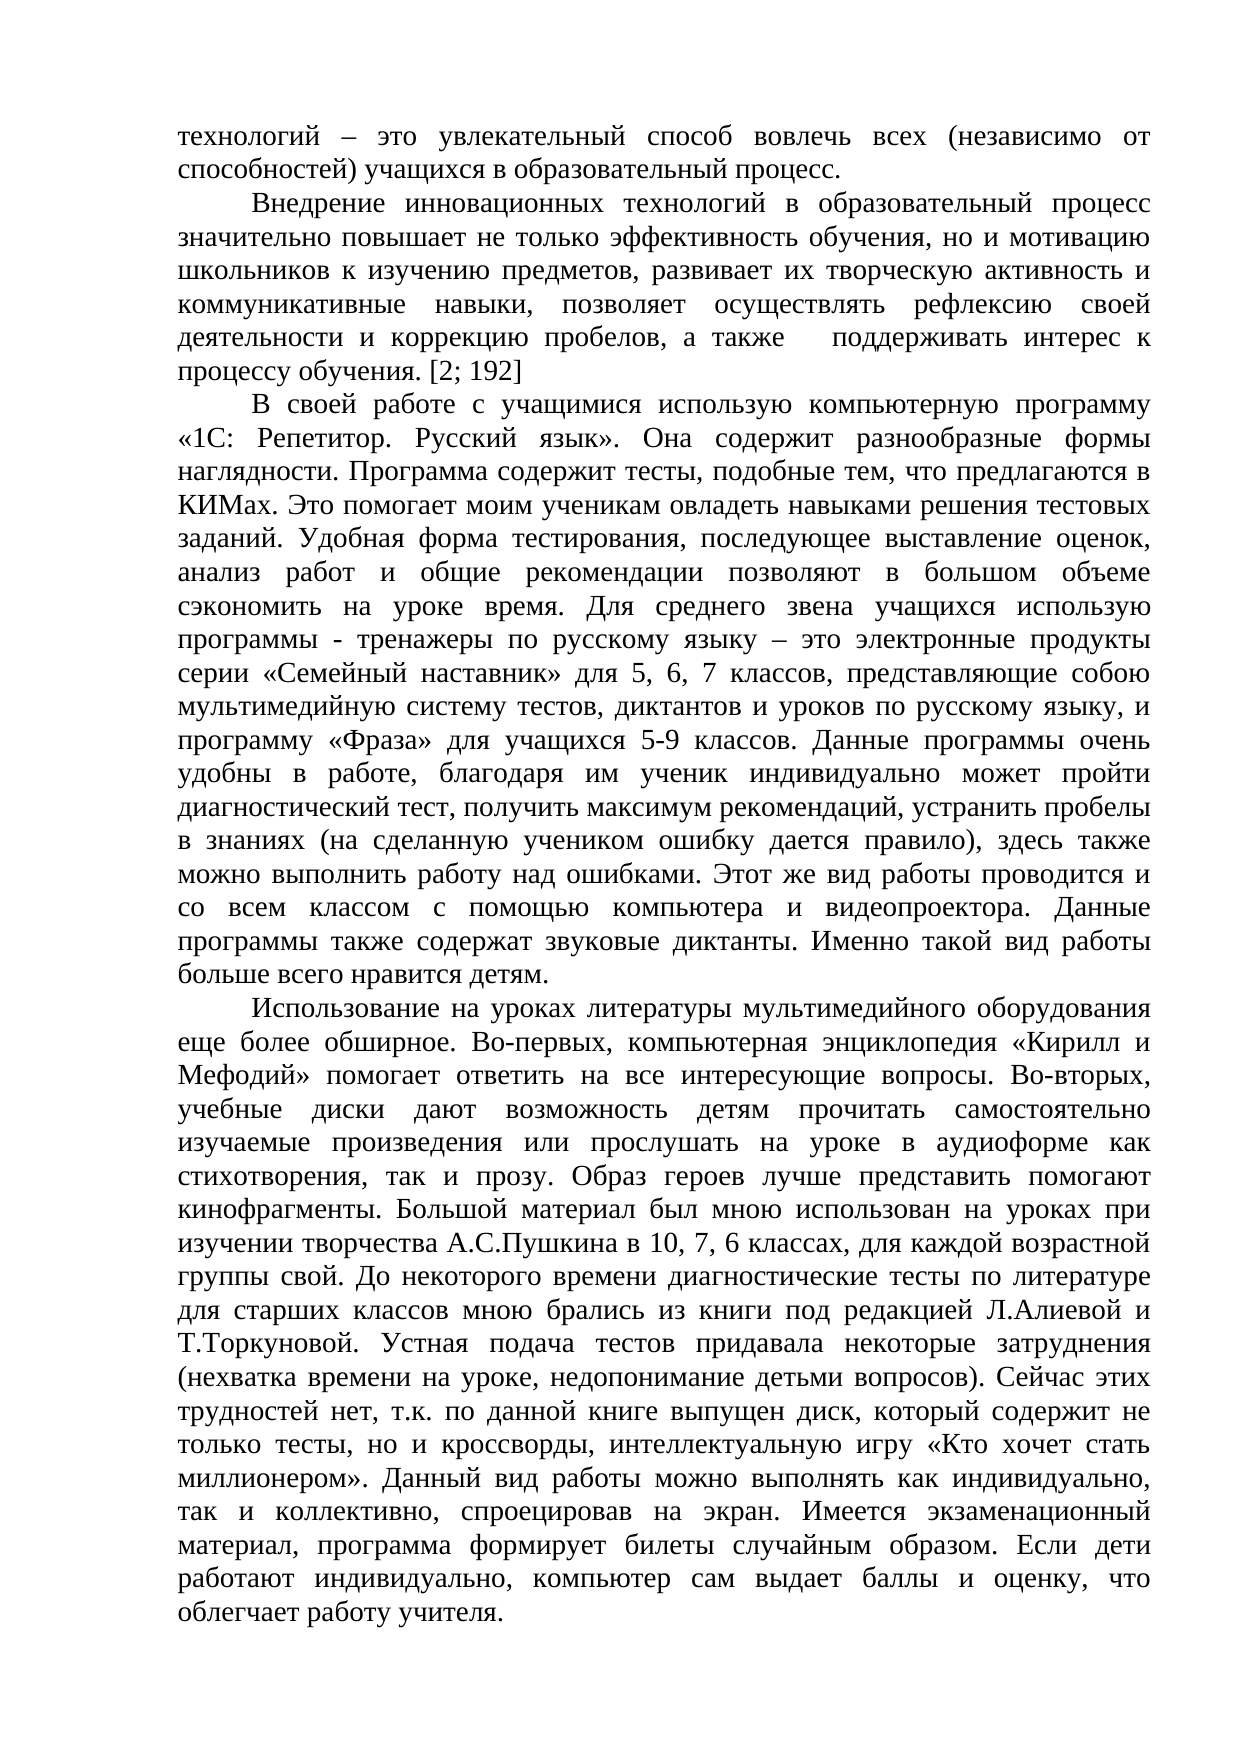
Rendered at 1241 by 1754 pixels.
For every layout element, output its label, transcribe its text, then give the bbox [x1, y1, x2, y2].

text В своей работе с учащимися использую компьютерную программу «1С: Репетитор. Русский язык». Она содержит разнообразные формы наглядности. Программа содержит тесты, подобные тем, что предлагаются в КИМах. Это помогает моим ученикам овладеть навыками решения тестовых заданий. Удобная форма тестирования, последующее выставление оценок, анализ работ и общие рекомендации позволяют в большом объеме сэкономить на уроке время. Для среднего звена учащихся использую программы - тренажеры по русскому языку – это электронные продукты серии «Семейный наставник» для 5, 6, 7 классов, представляющие собою мультимедийную систему тестов, диктантов и уроков по русскому языку, и программу «Фраза» для учащихся 5-9 классов. Данные программы очень удобны в работе, благодаря им ученик индивидуально может пройти диагностический тест, получить максимум рекомендаций, устранить пробелы в знаниях (на сделанную учеником ошибку дается правило), здесь также можно выполнить работу над ошибками. Этот же вид работы проводится и со всем классом с помощью компьютера и видеопроектора. Данные программы также содержат звуковые диктанты. Именно такой вид работы больше всего нравится детям. [177, 386, 1152, 990]
text Внедрение инновационных технологий в образовательный процесс значительно повышает не только эффективность обучения, но и мотивацию школьников к изучению предметов, развивает их творческую активность и коммуникативные навыки, позволяет осуществлять рефлексию своей деятельности и коррекцию пробелов, а также поддерживать интерес к процессу обучения. [2; 192] [177, 185, 1152, 386]
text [177, 118, 1152, 185]
text Использование на уроках литературы мультимедийного оборудования еще более обширное. Во-первых, компьютерная энциклопедия «Кирилл и Мефодий» помогает ответить на все интересующие вопросы. Во-вторых, учебные диски дают возможность детям прочитать самостоятельно изучаемые произведения или прослушать на уроке в аудиоформе как стихотворения, так и прозу. Образ героев лучше представить помогают кинофрагменты. Большой материал был мною использован на уроках при изучении творчества А.С.Пушкина в 10, 7, 6 классах, для каждой возрастной группы свой. До некоторого времени диагностические тесты по литературе для старших классов мною брались из книги под редакцией Л.Алиевой и Т.Торкуновой. Устная подача тестов придавала некоторые затруднения (нехватка времени на уроке, недопонимание детьми вопросов). Сейчас этих трудностей нет, т.к. по данной книге выпущен диск, который содержит не только тесты, но и кроссворды, интеллектуальную игру «Кто хочет стать миллионером». Данный вид работы можно выполнять как индивидуально, так и коллективно, спроецировав на экран. Имеется экзаменационный материал, программа формирует билеты случайным образом. Если дети работают индивидуально, компьютер сам выдает баллы и оценку, что облегчает работу учителя. [177, 990, 1152, 1627]
